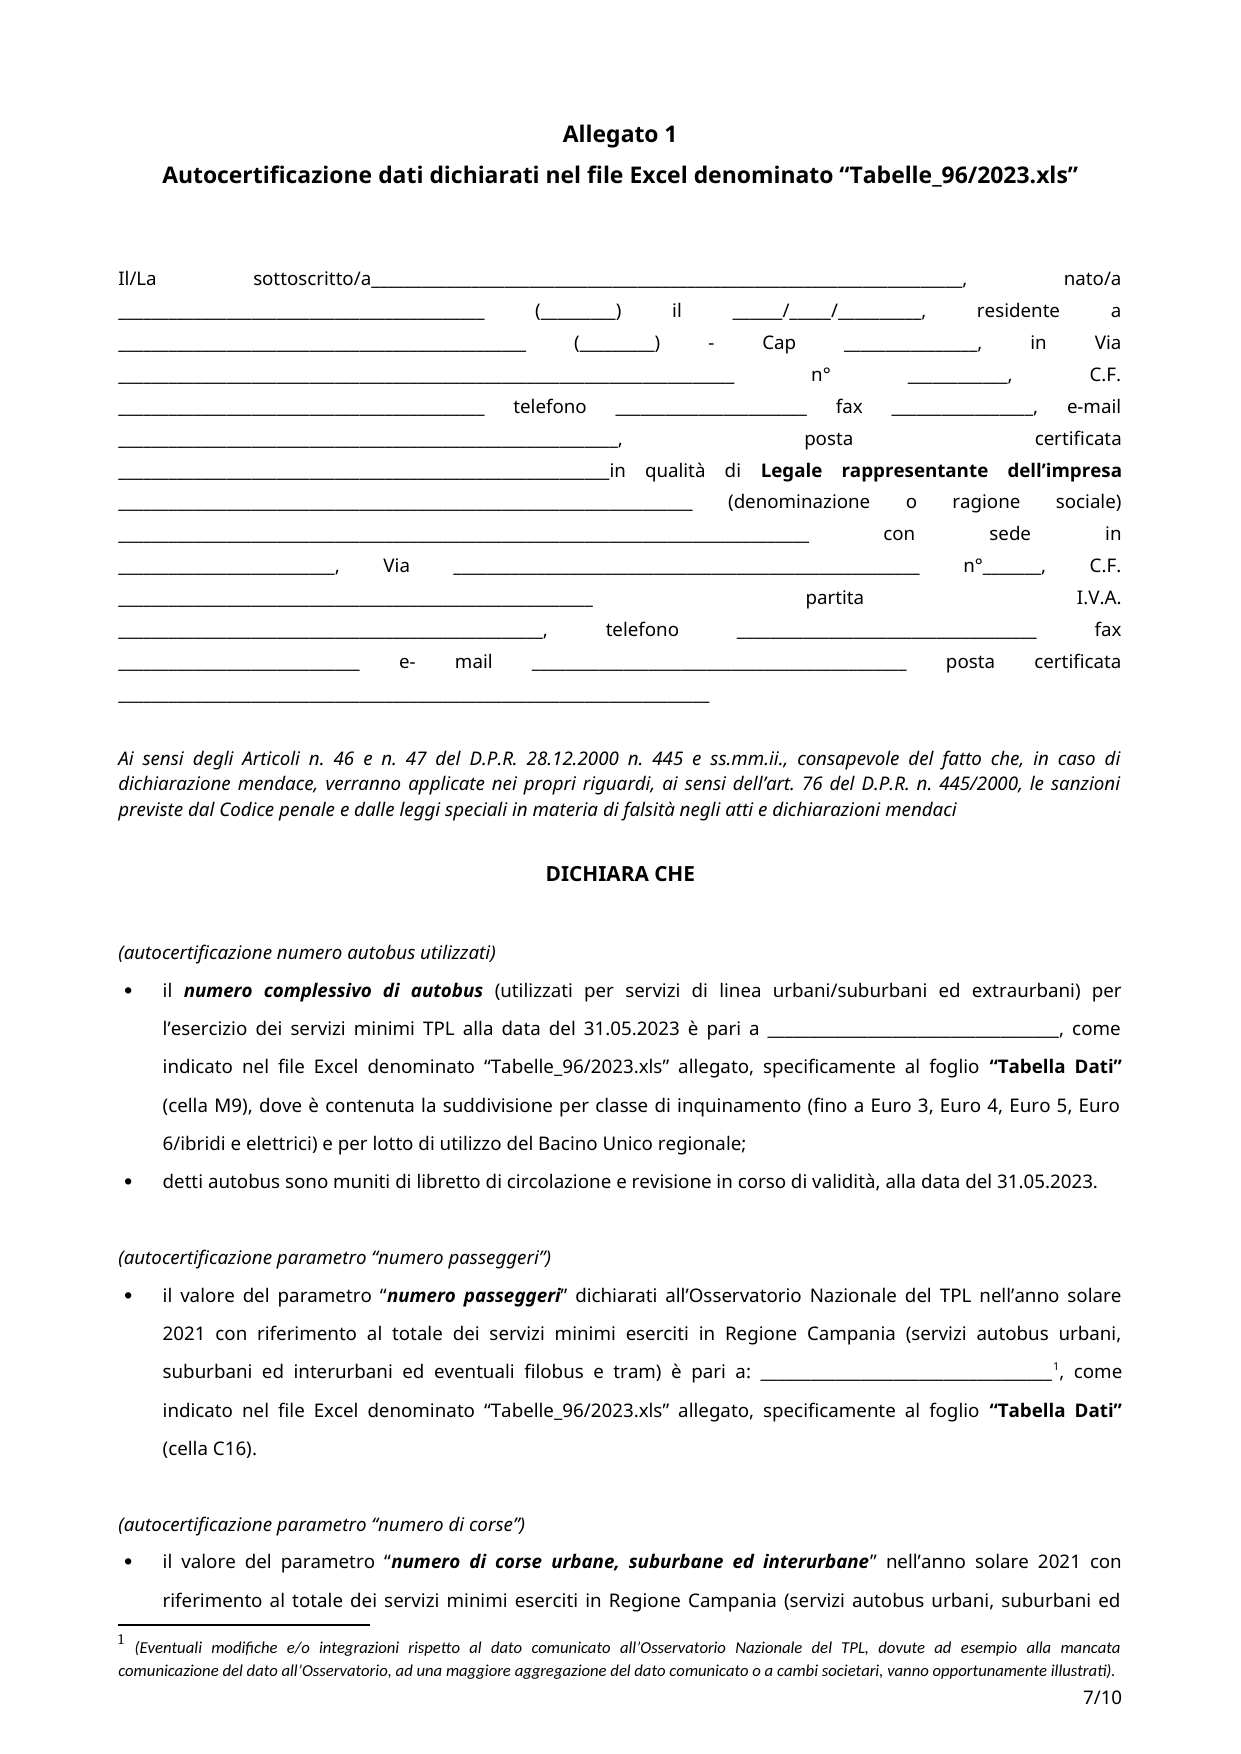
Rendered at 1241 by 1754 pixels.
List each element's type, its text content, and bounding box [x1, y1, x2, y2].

list detti autobus sono muniti di libretto di circolazione e revisione in corso di validità, alla data del 31.05.2023. [125, 1168, 1122, 1194]
text Ai sensi degli Articoli n. 46 e n. 47 del D.P.R. 28.12.2000 n. 445 e ss.mm.ii., consapevole del fatto che, in caso di dichiarazione mendace, verranno applicate nei propri riguardi, ai sensi dell’art. 76 del D.P.R. n. 445/2000, le sanzioni previste dal Codice penale e dalle leggi speciali in materia di falsità negli atti e dichiarazioni mendaci [118, 745, 1122, 822]
list il valore del parametro “numero passeggeri” dichiarati all’Osservatorio Nazionale del TPL nell’anno solare 2021 con riferimento al totale dei servizi minimi eserciti in Regione Campania (servizi autobus urbani, suburbani ed interurbani ed eventuali filobus e tram) è pari a: ___________________________________, come indicato nel file Excel denominato “Tabelle_96/2023.xls” allegato, specificamente al foglio “Tabella Dati” (cella C16). [125, 1282, 1122, 1461]
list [125, 1549, 1122, 1613]
text DICHIARA CHE [118, 859, 1122, 888]
subtitle Autocertificazione dati dichiarati nel file Excel denominato “Tabelle_96/2023.xls” [118, 159, 1122, 190]
subtitle Allegato 1 [118, 118, 1122, 149]
text (autocertificazione parametro “numero di corse”) [118, 1511, 1122, 1536]
list il numero complessivo di autobus (utilizzati per servizi di linea urbani/suburbani ed extraurbani) per l’esercizio dei servizi minimi TPL alla data del 31.05.2023 è pari a ___________________________________, come indicato nel file Excel denominato “Tabelle_96/2023.xls” allegato, specificamente al foglio “Tabella Dati” (cella M9), dove è contenuta la suddivisione per classe di inquinamento (fino a Euro 3, Euro 4, Euro 5, Euro 6/ibridi e elettrici) e per lotto di utilizzo del Bacino Unico regionale; [125, 977, 1122, 1156]
text (autocertificazione numero autobus utilizzati) [118, 939, 1122, 965]
text Il/La sottoscritto/a_______________________________________________________________________, nato/a ____________________________________________ (_________) il ______/_____/__________, residente a _________________________________________________ (_________) - Cap ________________, in Via __________________________________________________________________________ n° ____________, C.F. ____________________________________________ telefono _______________________ fax _________________, e-mail ____________________________________________________________, posta certificata ___________________________________________________________in qualità di Legale rappresentante dell’impresa _____________________________________________________________________ (denominazione o ragione sociale) ___________________________________________________________________________________ con sede in __________________________, Via ________________________________________________________ n°_______, C.F. _________________________________________________________ partita I.V.A. ___________________________________________________, telefono ____________________________________ fax _____________________________ e- mail _____________________________________________ posta certificata _______________________________________________________________________ [118, 266, 1122, 706]
text (autocertificazione parametro “numero passeggeri”) [118, 1244, 1122, 1270]
